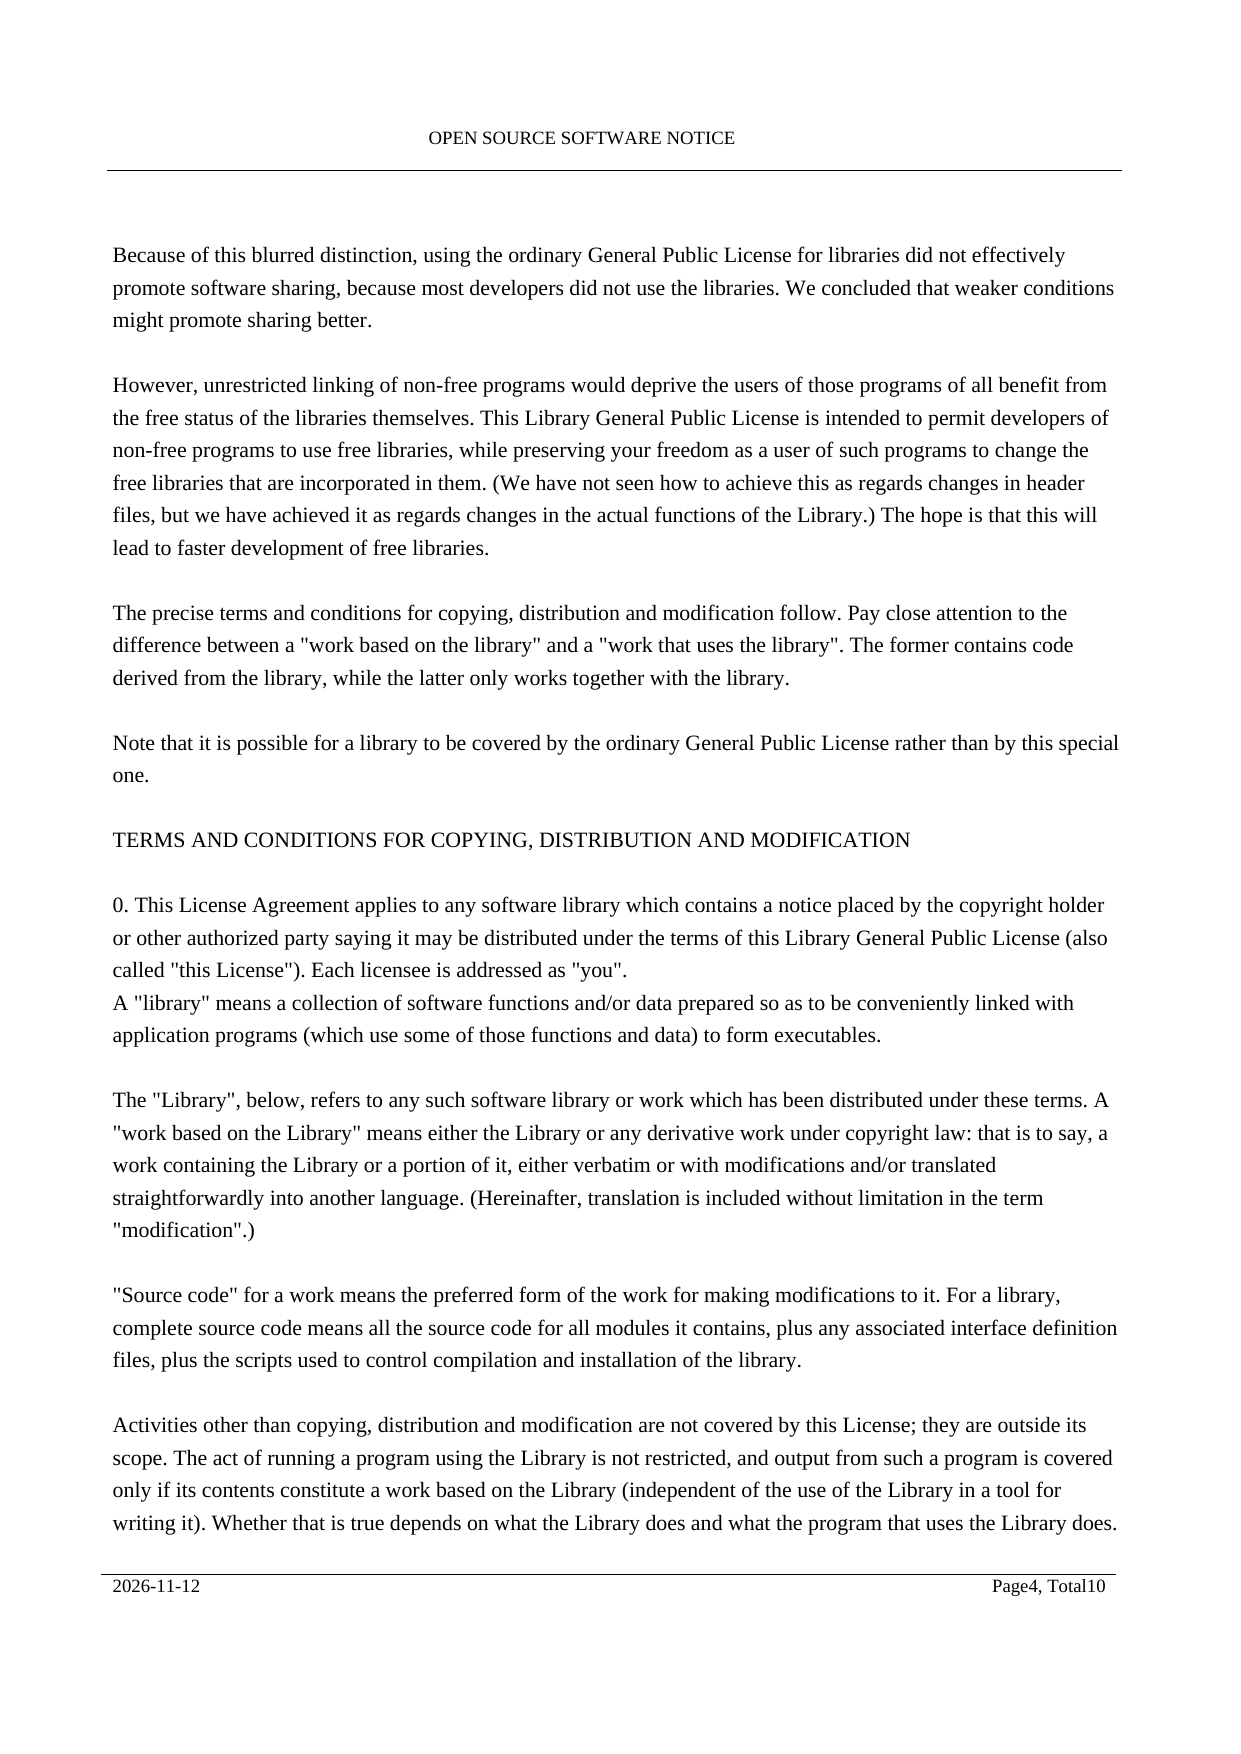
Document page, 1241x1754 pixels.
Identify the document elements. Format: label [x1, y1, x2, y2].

text [112, 206, 1128, 1539]
